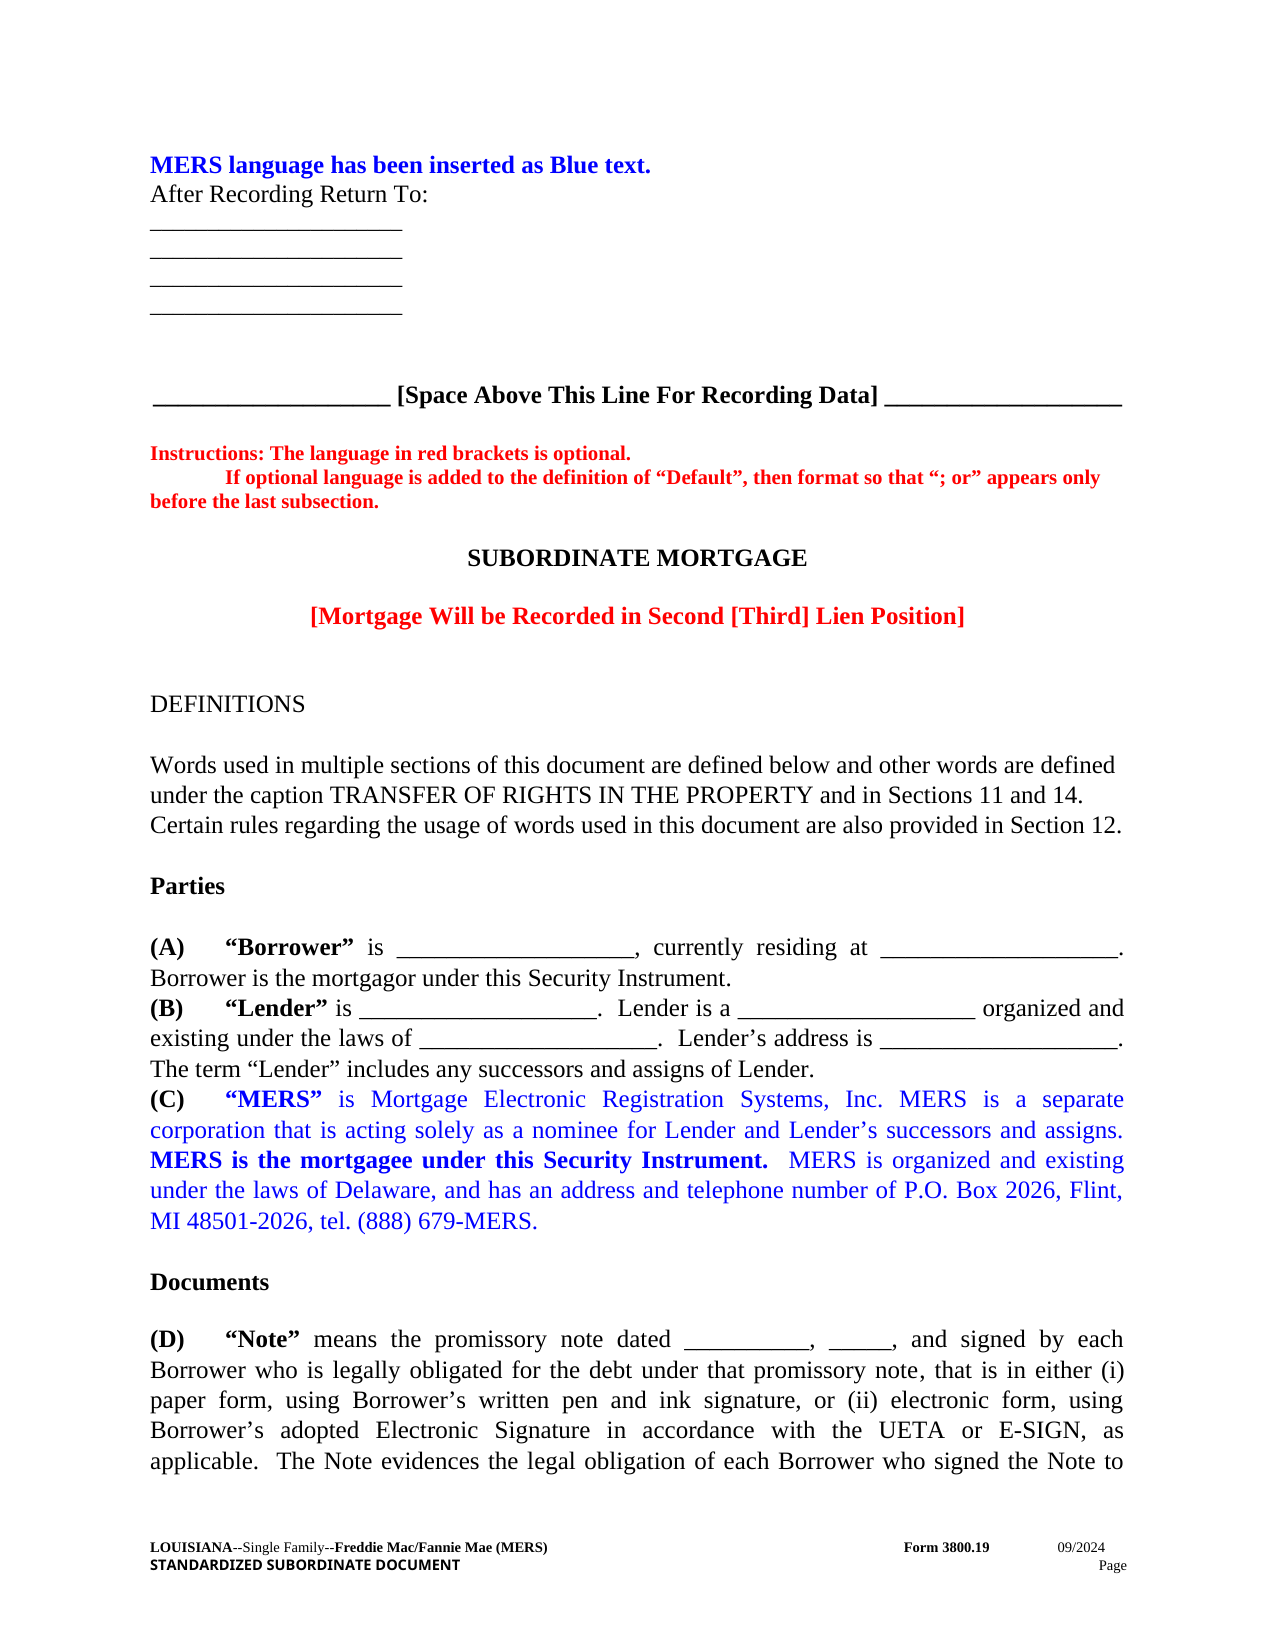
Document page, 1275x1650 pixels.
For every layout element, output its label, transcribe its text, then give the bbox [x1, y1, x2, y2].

text Documents [150, 1267, 1125, 1296]
list “Lender” is ___________________. Lender is a ___________________ organized and existing under the laws of ___________________. Lender’s address is ___________________. The term “Lender” includes any successors and assigns of Lender. [150, 993, 1125, 1083]
text ______________________ [150, 263, 1125, 290]
text ______________________ [150, 291, 1125, 318]
title If optional language is added to the definition of “Default”, then format so that “; or” appears only before the last subsection. [150, 465, 1125, 513]
text ______________________ [150, 235, 1125, 262]
text Parties [150, 871, 1125, 900]
list “Borrower” is ___________________, currently residing at ___________________. Borrower is the mortgagor under this Security Instrument. [150, 932, 1125, 991]
text SUBORDINATE MORTGAGE [150, 543, 1125, 572]
text MERS language has been inserted as Blue text. [150, 150, 1125, 179]
text ___________________ [Space Above This Line For Recording Data] ___________________ [150, 380, 1125, 409]
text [150, 1324, 1125, 1475]
list “MERS” is Mortgage Electronic Registration Systems, Inc. MERS is a separate corporation that is acting solely as a nominee for Lender and Lender’s successors and assigns. MERS is the mortgagee under this Security Instrument. MERS is organized and existing under the laws of Delaware, and has an address and telephone number of P.O. Box 2026, Flint, MI 48501-2026, tel. (888) 679-MERS. [150, 1084, 1125, 1235]
text [Mortgage Will be Recorded in Second [Third] Lien Position] [150, 601, 1125, 630]
text DEFINITIONS [150, 689, 1125, 718]
title Instructions: The language in red brackets is optional. [150, 441, 1125, 465]
text After Recording Return To: [150, 179, 1125, 207]
text Words used in multiple sections of this document are defined below and other words are defined under the caption TRANSFER OF RIGHTS IN THE PROPERTY and in Sections 11 and 14. Certain rules regarding the usage of words used in this document are also provided in Section 12. [150, 750, 1125, 839]
text ______________________ [150, 207, 1125, 234]
